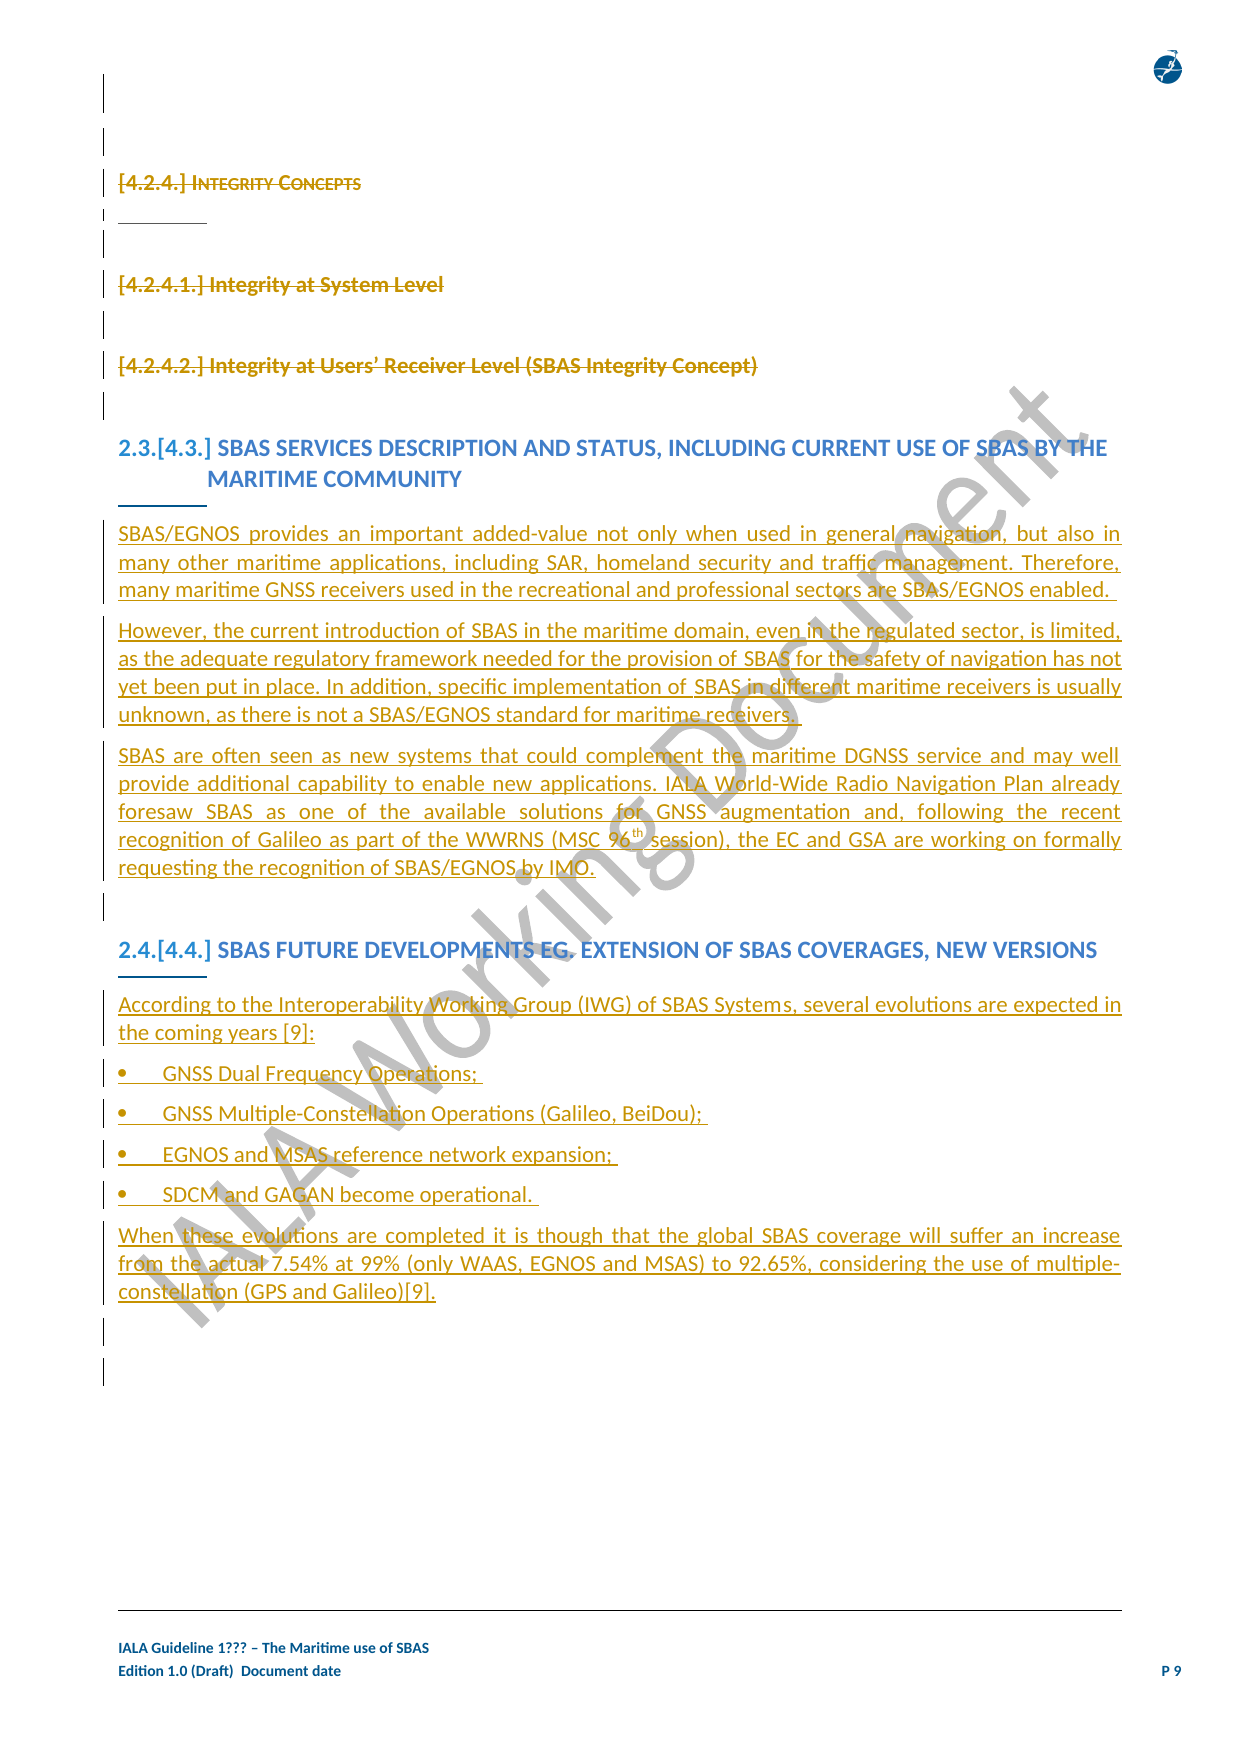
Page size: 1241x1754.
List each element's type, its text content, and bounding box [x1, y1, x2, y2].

subtitle SBAS SERVICES DESCRIPTION AND STATUS, INCLUDING CURRENT USE OF SBAS BY THE MARITIME COMMUNITY [118, 432, 1122, 493]
subtitle SBAS FUTURE DEVELOPMENTS EG. EXTENSION OF SBAS COVERAGES, NEW VERSIONS [118, 934, 1122, 964]
picture [1122, 0, 1241, 119]
